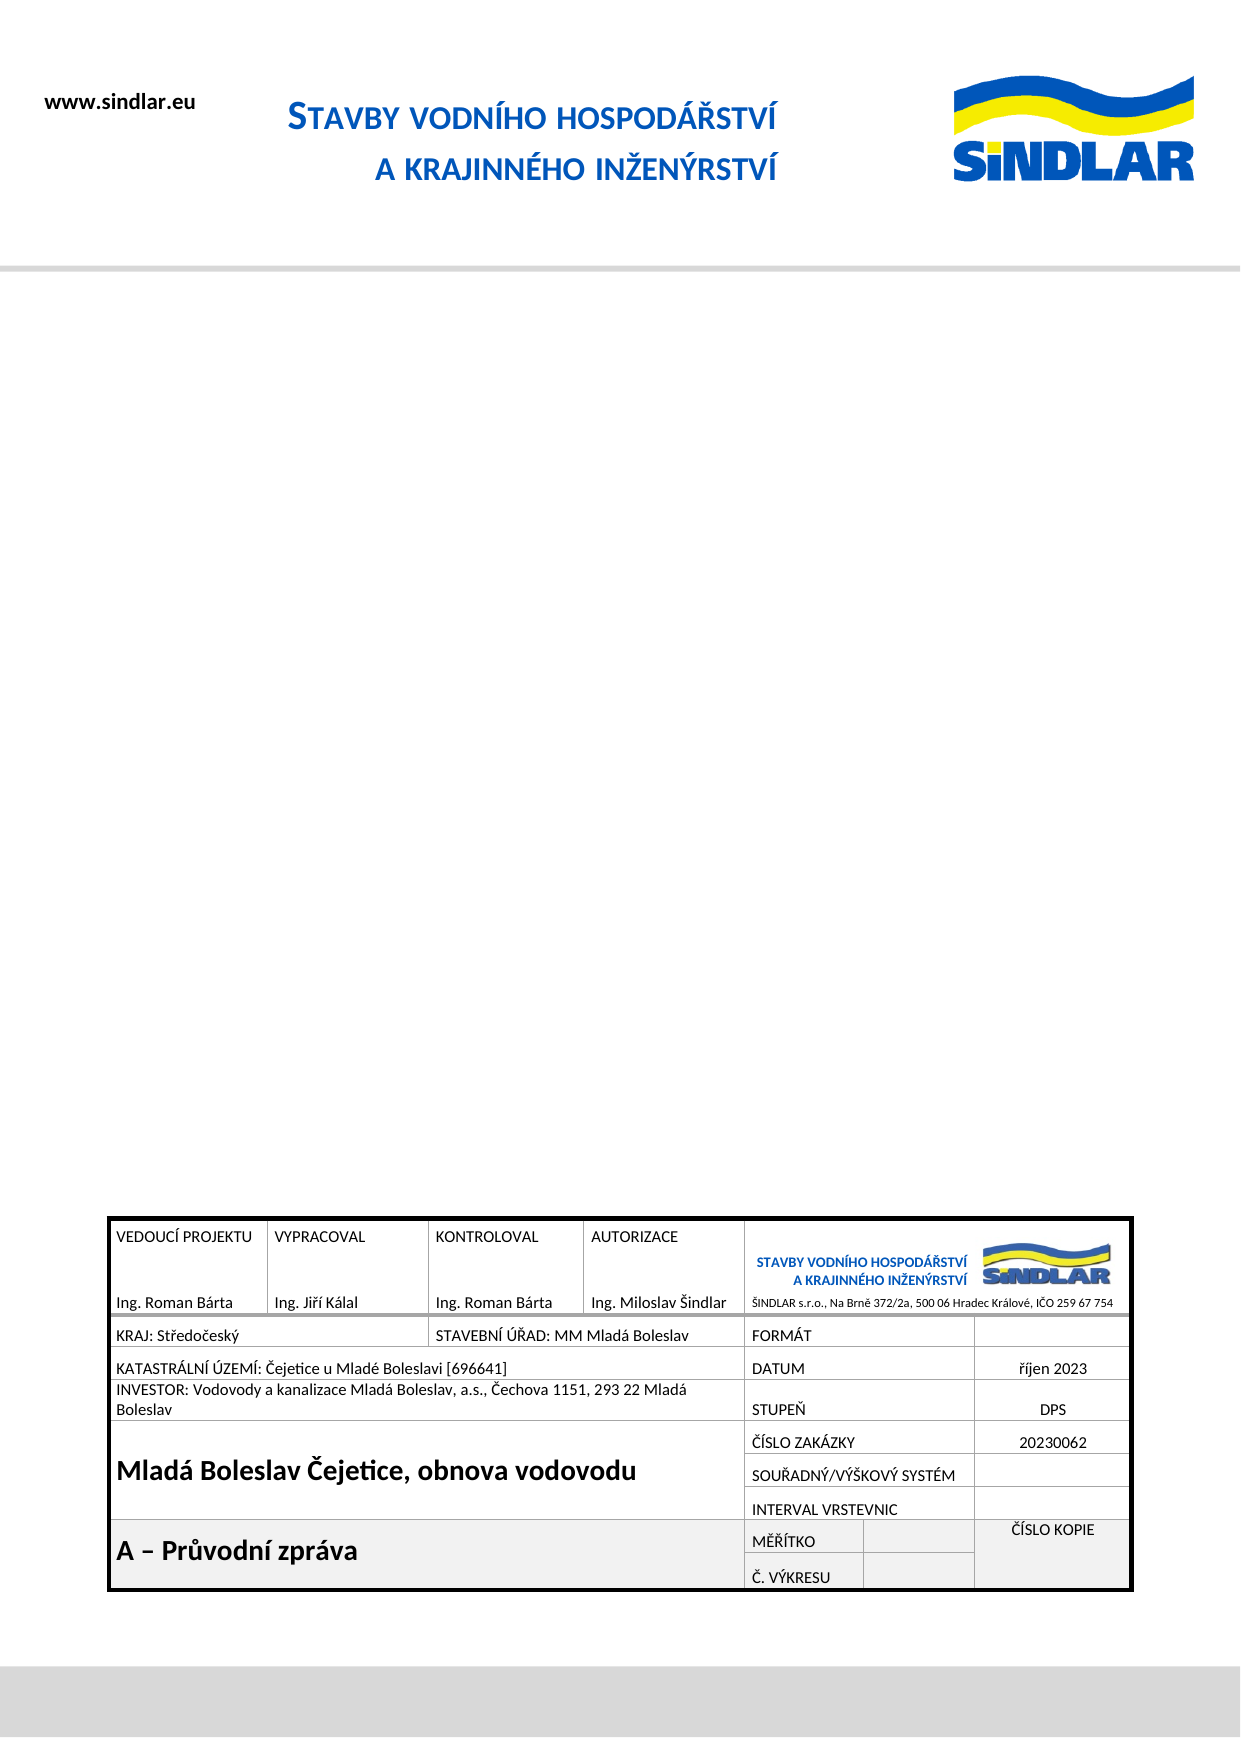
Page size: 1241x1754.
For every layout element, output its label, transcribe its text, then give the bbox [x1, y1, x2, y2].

picture [951, 60, 1195, 197]
table_cell A – Průvodní zpráva [111, 1520, 744, 1588]
table_header STAVBY VODNÍHO HOSPODÁŘSTVÍ A KRAJINNÉHO INŽENÝRSTVÍ [745, 1221, 974, 1289]
table_cell Č. VÝKRESU [745, 1553, 863, 1588]
table_cell [864, 1553, 974, 1588]
table_cell Mladá Boleslav Čejetice, obnova vodovodu [111, 1421, 744, 1519]
table_cell ČÍSLO KOPIE [975, 1520, 1129, 1588]
table_cell [975, 1487, 1129, 1519]
table_header VEDOUCÍ PROJEKTU Ing. Roman Bárta [111, 1221, 267, 1312]
table_header KONTROLOVAL Ing. Roman Bárta [429, 1221, 583, 1312]
table_header [975, 1221, 1129, 1289]
table_cell [975, 1317, 1129, 1346]
table_cell ŠINDLAR s.r.o., Na Brně 372/2a, 500 06 Hradec Králové, IČO 259 67 754 [745, 1289, 1129, 1312]
table_cell DATUM [745, 1347, 974, 1379]
table_cell ČÍSLO ZAKÁZKY [745, 1421, 974, 1453]
table_cell STAVEBNÍ ÚŘAD: MM Mladá Boleslav [429, 1317, 744, 1346]
table_cell INVESTOR: Vodovody a kanalizace Mladá Boleslav, a.s., Čechova 1151, 293 22 Mladá Boleslav [111, 1380, 744, 1420]
table_cell [864, 1520, 974, 1552]
table_cell FORMÁT [745, 1317, 974, 1346]
table_header VYPRACOVAL Ing. Jiří Kálal [268, 1221, 428, 1312]
table_cell [975, 1454, 1129, 1486]
table_cell DPS [975, 1380, 1129, 1420]
table_cell 20230062 [975, 1421, 1129, 1453]
table_cell říjen 2023 [975, 1347, 1129, 1379]
table_cell SOUŘADNÝ/VÝŠKOVÝ SYSTÉM [745, 1454, 974, 1486]
table_cell KRAJ: Středočeský [111, 1317, 428, 1346]
table_cell KATASTRÁLNÍ ÚZEMÍ: Čejetice u Mladé Boleslavi [696641] [111, 1347, 744, 1379]
table_cell MĚŘÍTKO [745, 1520, 863, 1552]
table_cell STUPEŇ [745, 1380, 974, 1420]
picture [975, 1237, 1116, 1289]
table_cell INTERVAL VRSTEVNIC [745, 1487, 974, 1519]
table_header AUTORIZACE Ing. Miloslav Šindlar [584, 1221, 744, 1312]
